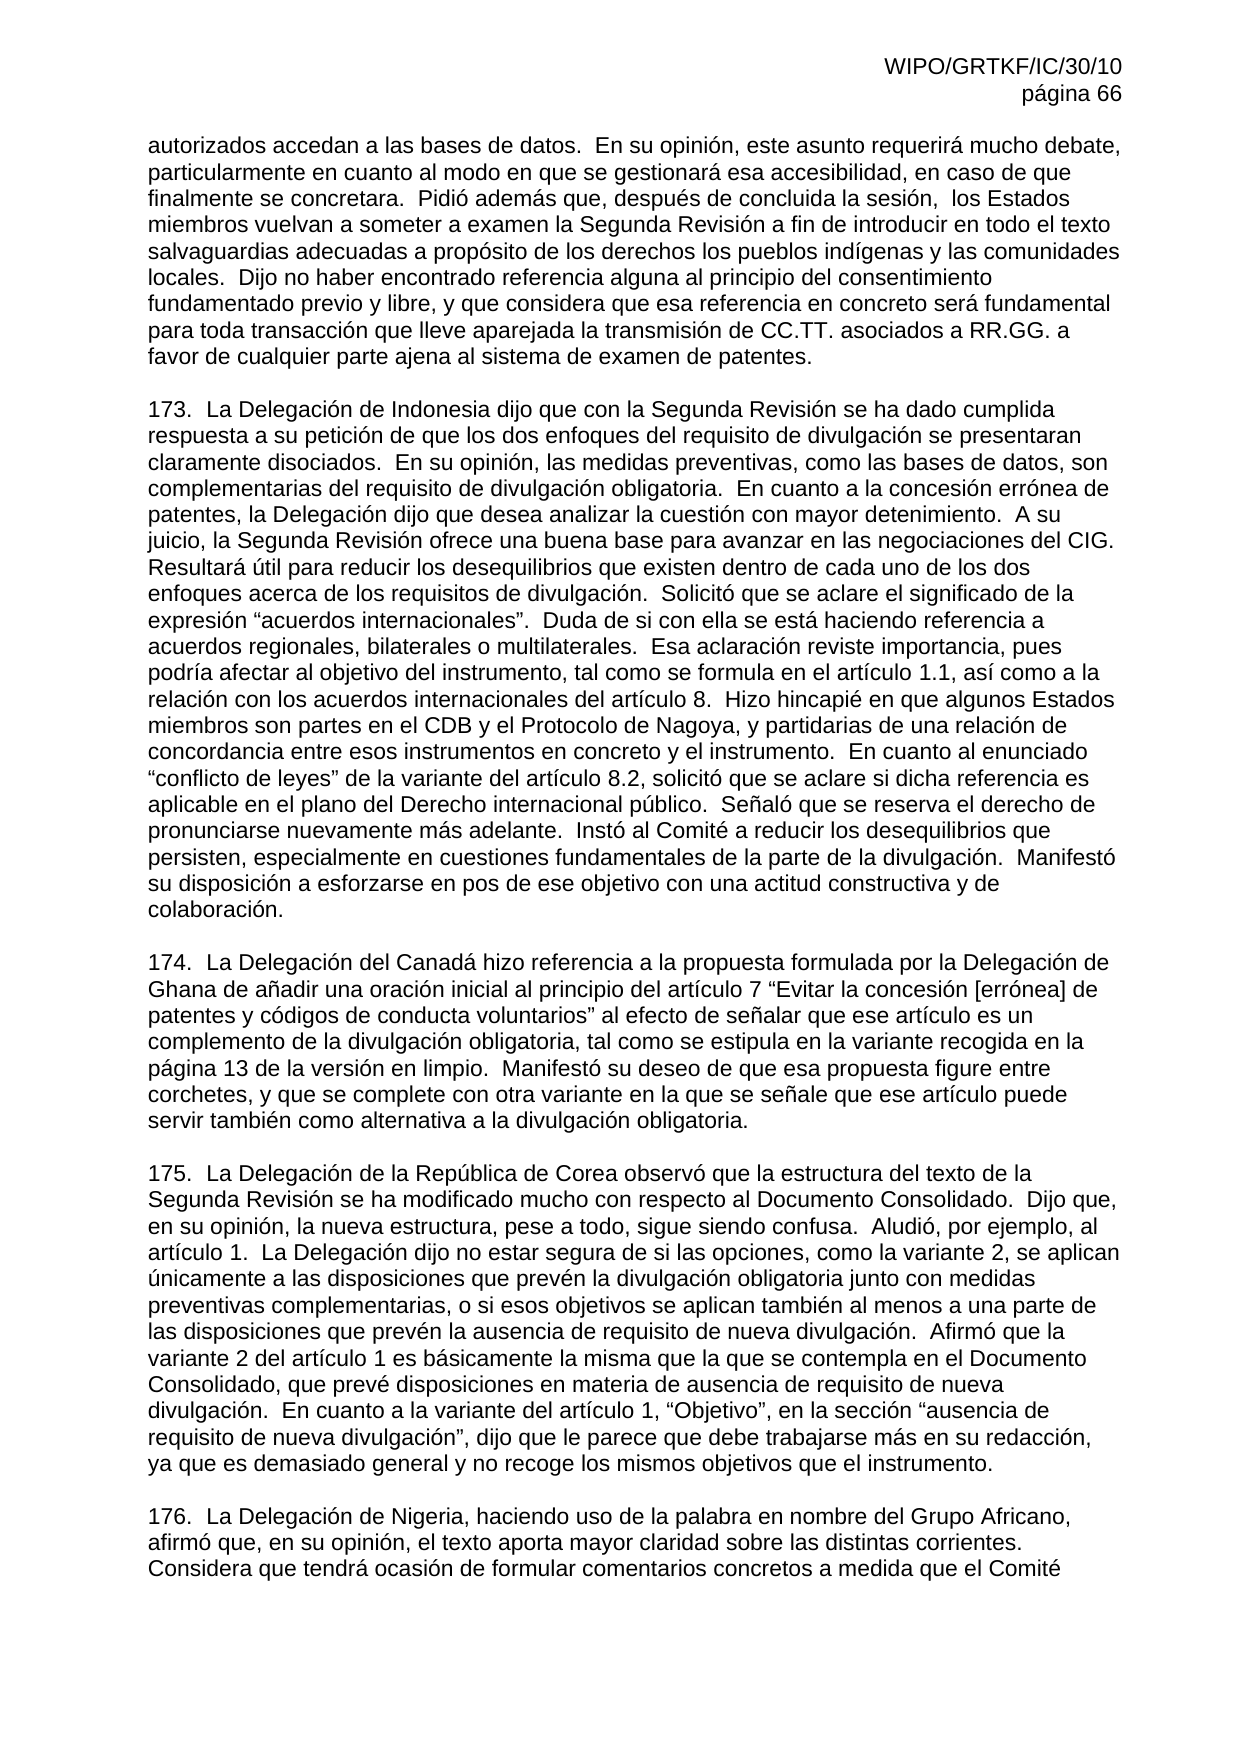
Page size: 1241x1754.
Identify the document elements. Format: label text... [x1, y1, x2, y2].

list La Delegación del Canadá hizo referencia a la propuesta formulada por la Delegación de Ghana de añadir una oración inicial al principio del artículo 7 “Evitar la concesión [errónea] de patentes y códigos de conducta voluntarios” al efecto de señalar que ese artículo es un complemento de la divulgación obligatoria, tal como se estipula en la variante recogida en la página 13 de la versión en limpio. Manifestó su deseo de que esa propuesta figure entre corchetes, y que se complete con otra variante en la que se señale que ese artículo puede servir también como alternativa a la divulgación obligatoria. [148, 949, 1122, 1134]
list La Delegación de Indonesia dijo que con la Segunda Revisión se ha dado cumplida respuesta a su petición de que los dos enfoques del requisito de divulgación se presentaran claramente disociados. En su opinión, las medidas preventivas, como las bases de datos, son complementarias del requisito de divulgación obligatoria. En cuanto a la concesión errónea de patentes, la Delegación dijo que desea analizar la cuestión con mayor detenimiento. A su juicio, la Segunda Revisión ofrece una buena base para avanzar en las negociaciones del CIG. Resultará útil para reducir los desequilibrios que existen dentro de cada uno de los dos enfoques acerca de los requisitos de divulgación. Solicitó que se aclare el significado de la expresión “acuerdos internacionales”. Duda de si con ella se está haciendo referencia a acuerdos regionales, bilaterales o multilaterales. Esa aclaración reviste importancia, pues podría afectar al objetivo del instrumento, tal como se formula en el artículo 1.1, así como a la relación con los acuerdos internacionales del artículo 8. Hizo hincapié en que algunos Estados miembros son partes en el CDB y el Protocolo de Nagoya, y partidarias de una relación de concordancia entre esos instrumentos en concreto y el instrumento. En cuanto al enunciado “conflicto de leyes” de la variante del artículo 8.2, solicitó que se aclare si dicha referencia es aplicable en el plano del Derecho internacional público. Señaló que se reserva el derecho de pronunciarse nuevamente más adelante. Instó al Comité a reducir los desequilibrios que persisten, especialmente en cuestiones fundamentales de la parte de la divulgación. Manifestó su disposición a esforzarse en pos de ese objetivo con una actitud constructiva y de colaboración. [148, 396, 1122, 923]
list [148, 132, 1122, 369]
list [148, 1503, 1122, 1582]
list La Delegación de la República de Corea observó que la estructura del texto de la Segunda Revisión se ha modificado mucho con respecto al Documento Consolidado. Dijo que, en su opinión, la nueva estructura, pese a todo, sigue siendo confusa. Aludió, por ejemplo, al artículo 1. La Delegación dijo no estar segura de si las opciones, como la variante 2, se aplican únicamente a las disposiciones que prevén la divulgación obligatoria junto con medidas preventivas complementarias, o si esos objetivos se aplican también al menos a una parte de las disposiciones que prevén la ausencia de requisito de nueva divulgación. Afirmó que la variante 2 del artículo 1 es básicamente la misma que la que se contempla en el Documento Consolidado, que prevé disposiciones en materia de ausencia de requisito de nueva divulgación. En cuanto a la variante del artículo 1, “Objetivo”, en la sección “ausencia de requisito de nueva divulgación”, dijo que le parece que debe trabajarse más en su redacción, ya que es demasiado general y no recoge los mismos objetivos que el instrumento. [148, 1160, 1122, 1476]
